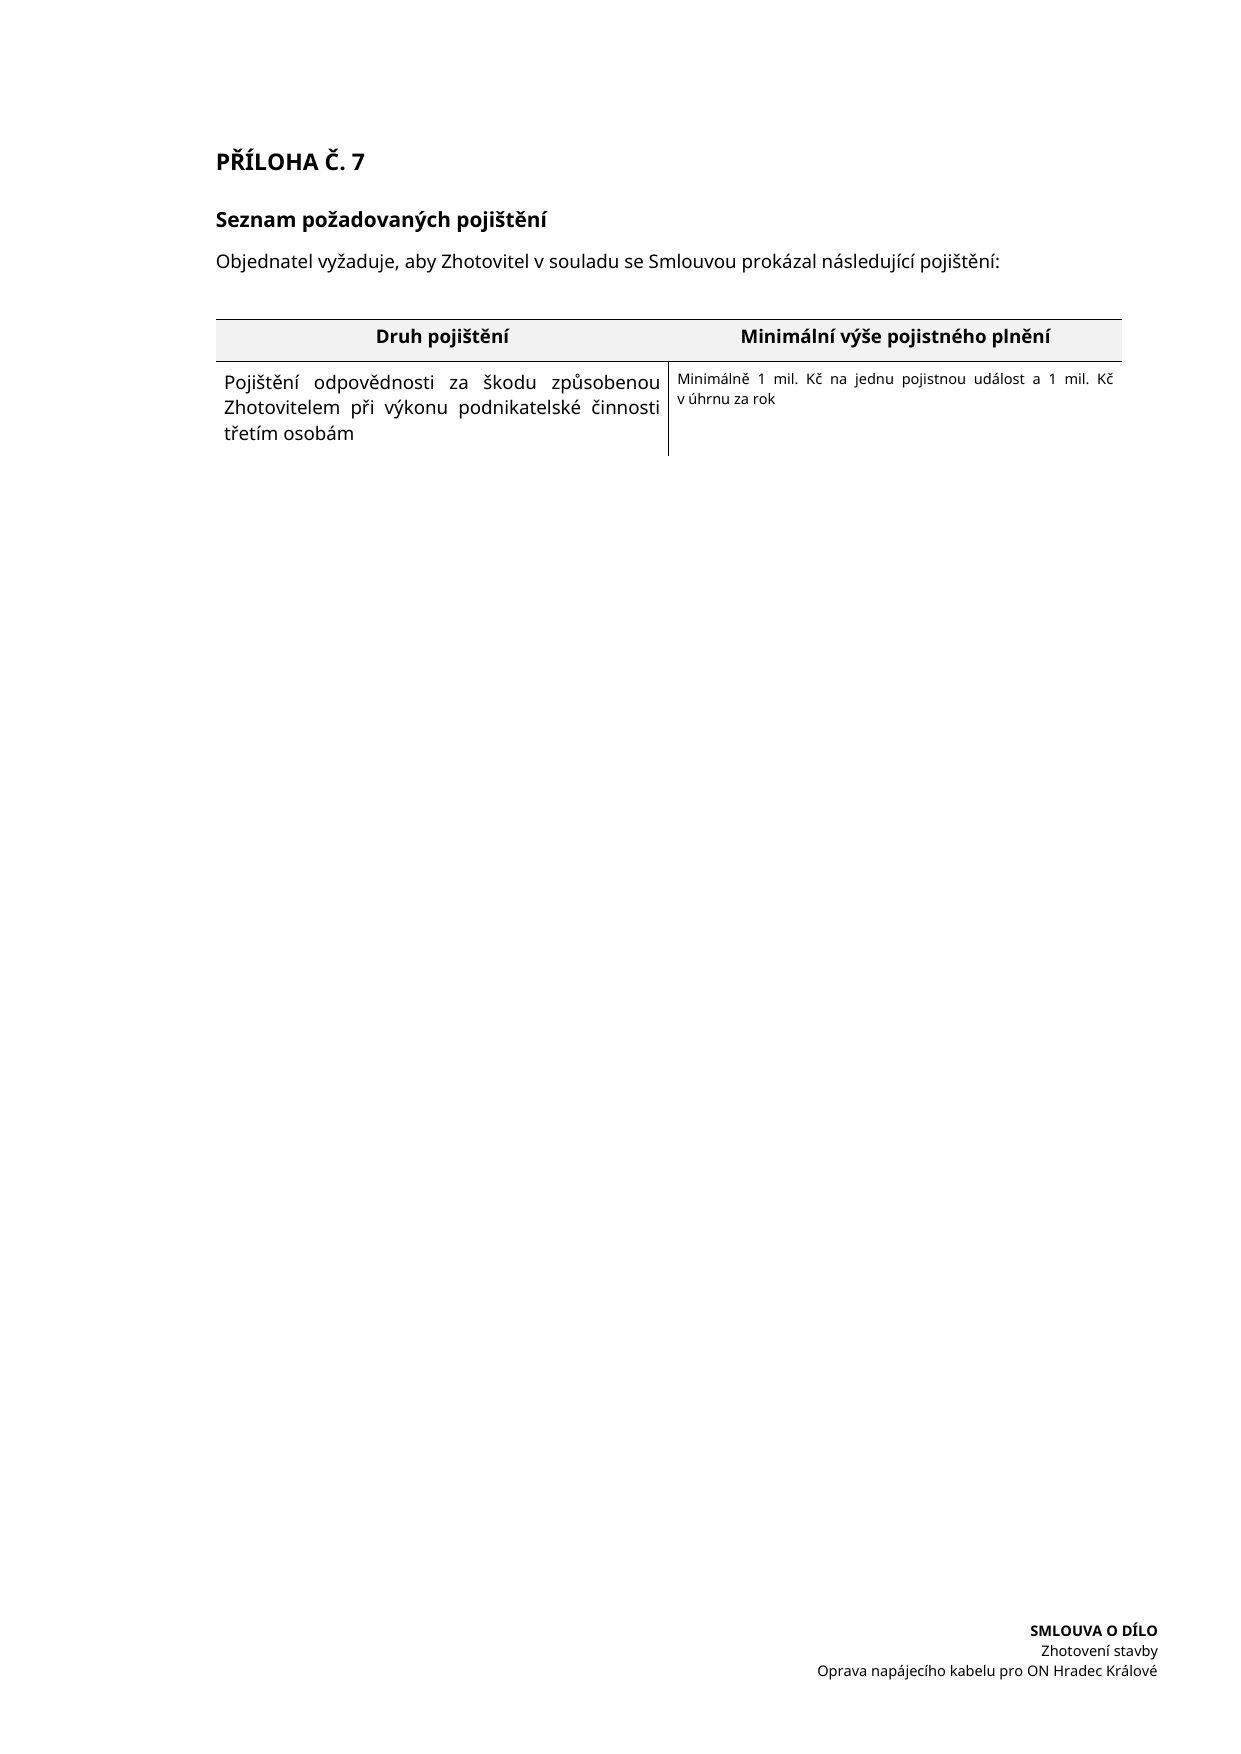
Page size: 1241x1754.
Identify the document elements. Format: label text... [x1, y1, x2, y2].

table_cell Pojištění odpovědnosti za škodu způsobenou Zhotovitelem při výkonu podnikatelské činnosti třetím osobám [216, 362, 668, 456]
table_cell Minimálně 1 mil. Kč na jednu pojistnou událost a 1 mil. Kč v úhrnu za rok [669, 362, 1122, 456]
table_header Druh pojištění [216, 320, 669, 361]
text Seznam požadovaných pojištění [216, 205, 1122, 233]
table_header Minimální výše pojistného plnění [669, 320, 1122, 361]
text Objednatel vyžaduje, aby Zhotovitel v souladu se Smlouvou prokázal následující pojištění: [216, 249, 1122, 274]
text Příloha č. 7 [216, 146, 1122, 177]
